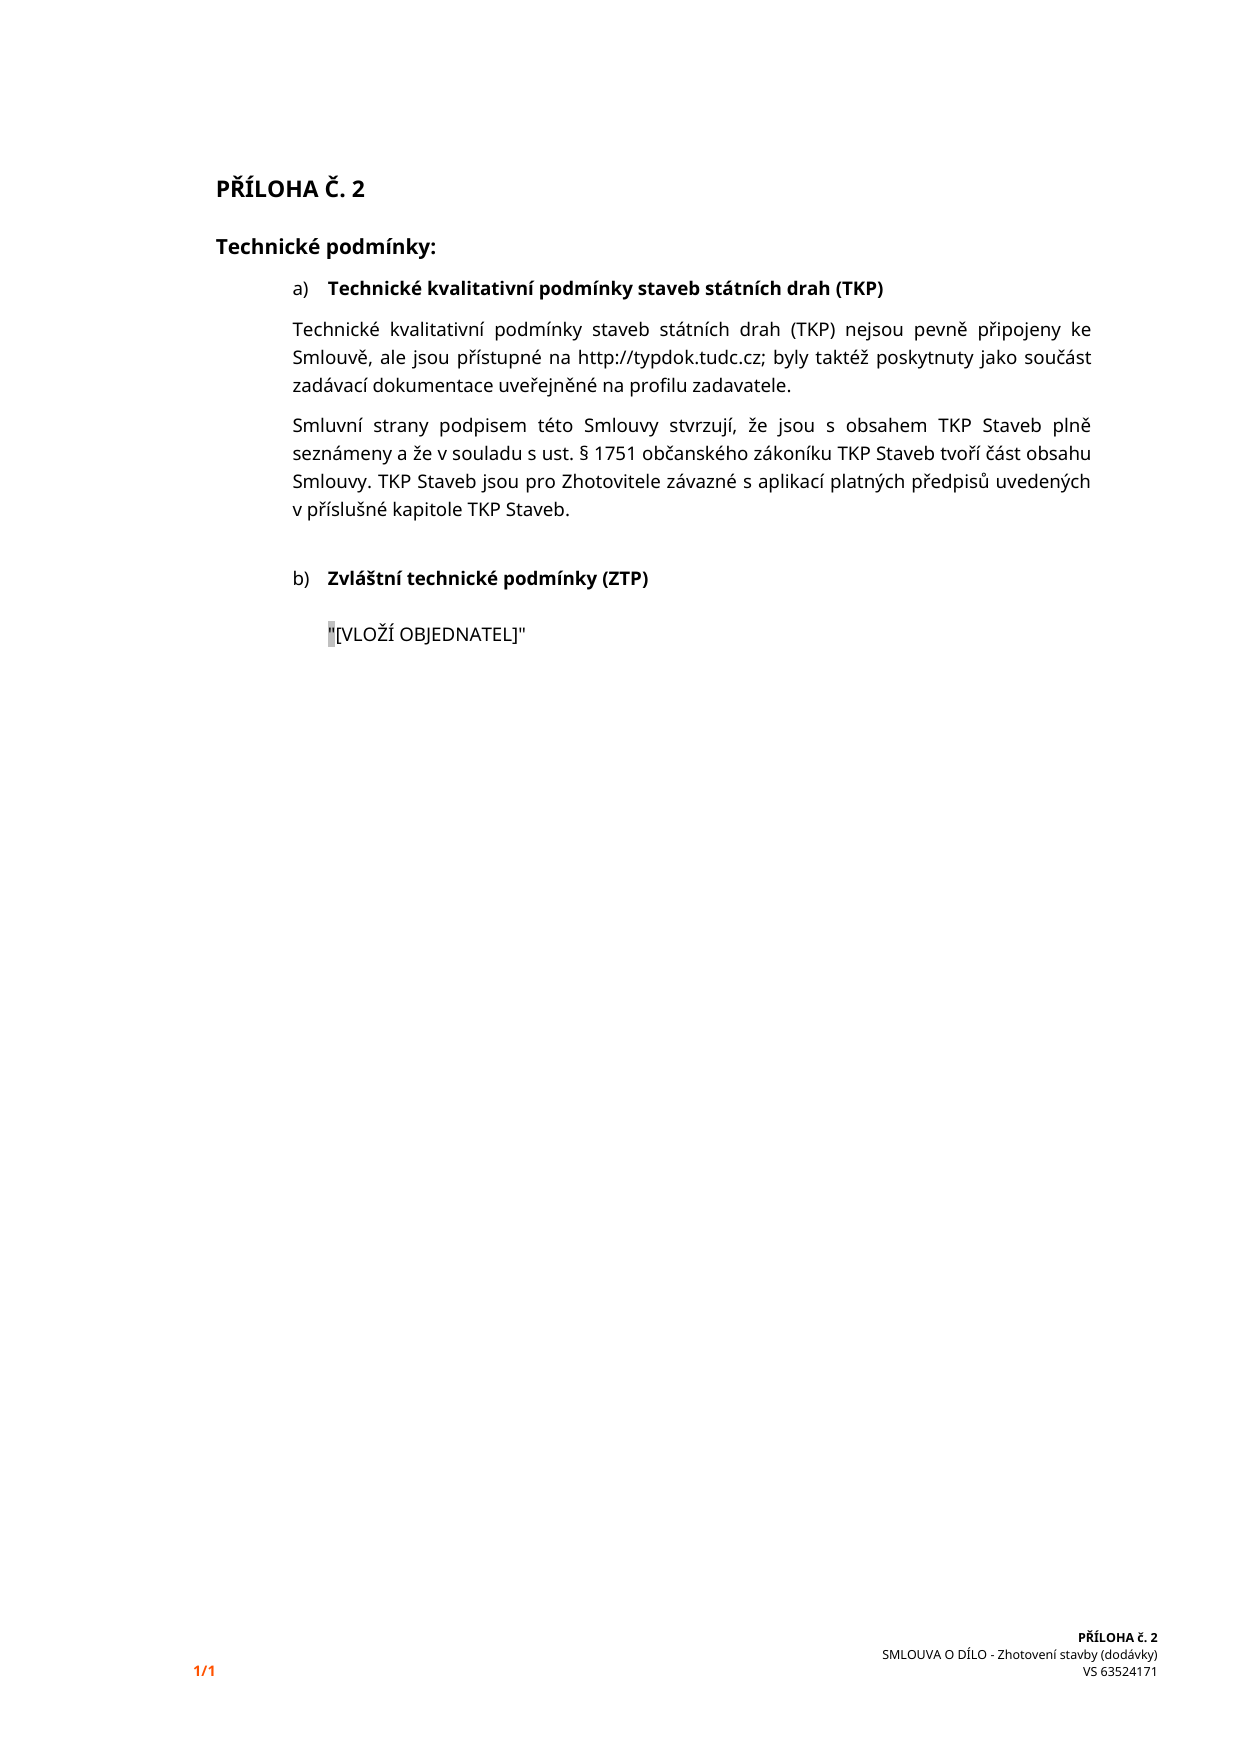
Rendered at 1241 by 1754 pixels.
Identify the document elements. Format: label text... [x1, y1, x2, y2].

text Smluvní strany podpisem této Smlouvy stvrzují, že jsou s obsahem TKP Staveb plně seznámeny a že v souladu s ust. § 1751 občanského zákoníku TKP Staveb tvoří část obsahu Smlouvy. TKP Staveb jsou pro Zhotovitele závazné s aplikací platných předpisů uvedených v příslušné kapitole TKP Staveb. [292, 413, 1093, 522]
list Technické kvalitativní podmínky staveb státních drah (TKP) [292, 276, 1093, 301]
text Technické podmínky: [216, 232, 1093, 260]
text Zvláštní technické podmínky (ZTP) [292, 565, 1093, 591]
text Příloha č. 2 [216, 172, 1093, 204]
text Technické kvalitativní podmínky staveb státních drah (TKP) nejsou pevně připojeny ke Smlouvě, ale jsou přístupné na http://typdok.tudc.cz; byly taktéž poskytnuty jako součást zadávací dokumentace uveřejněné na profilu zadavatele. [292, 316, 1093, 398]
